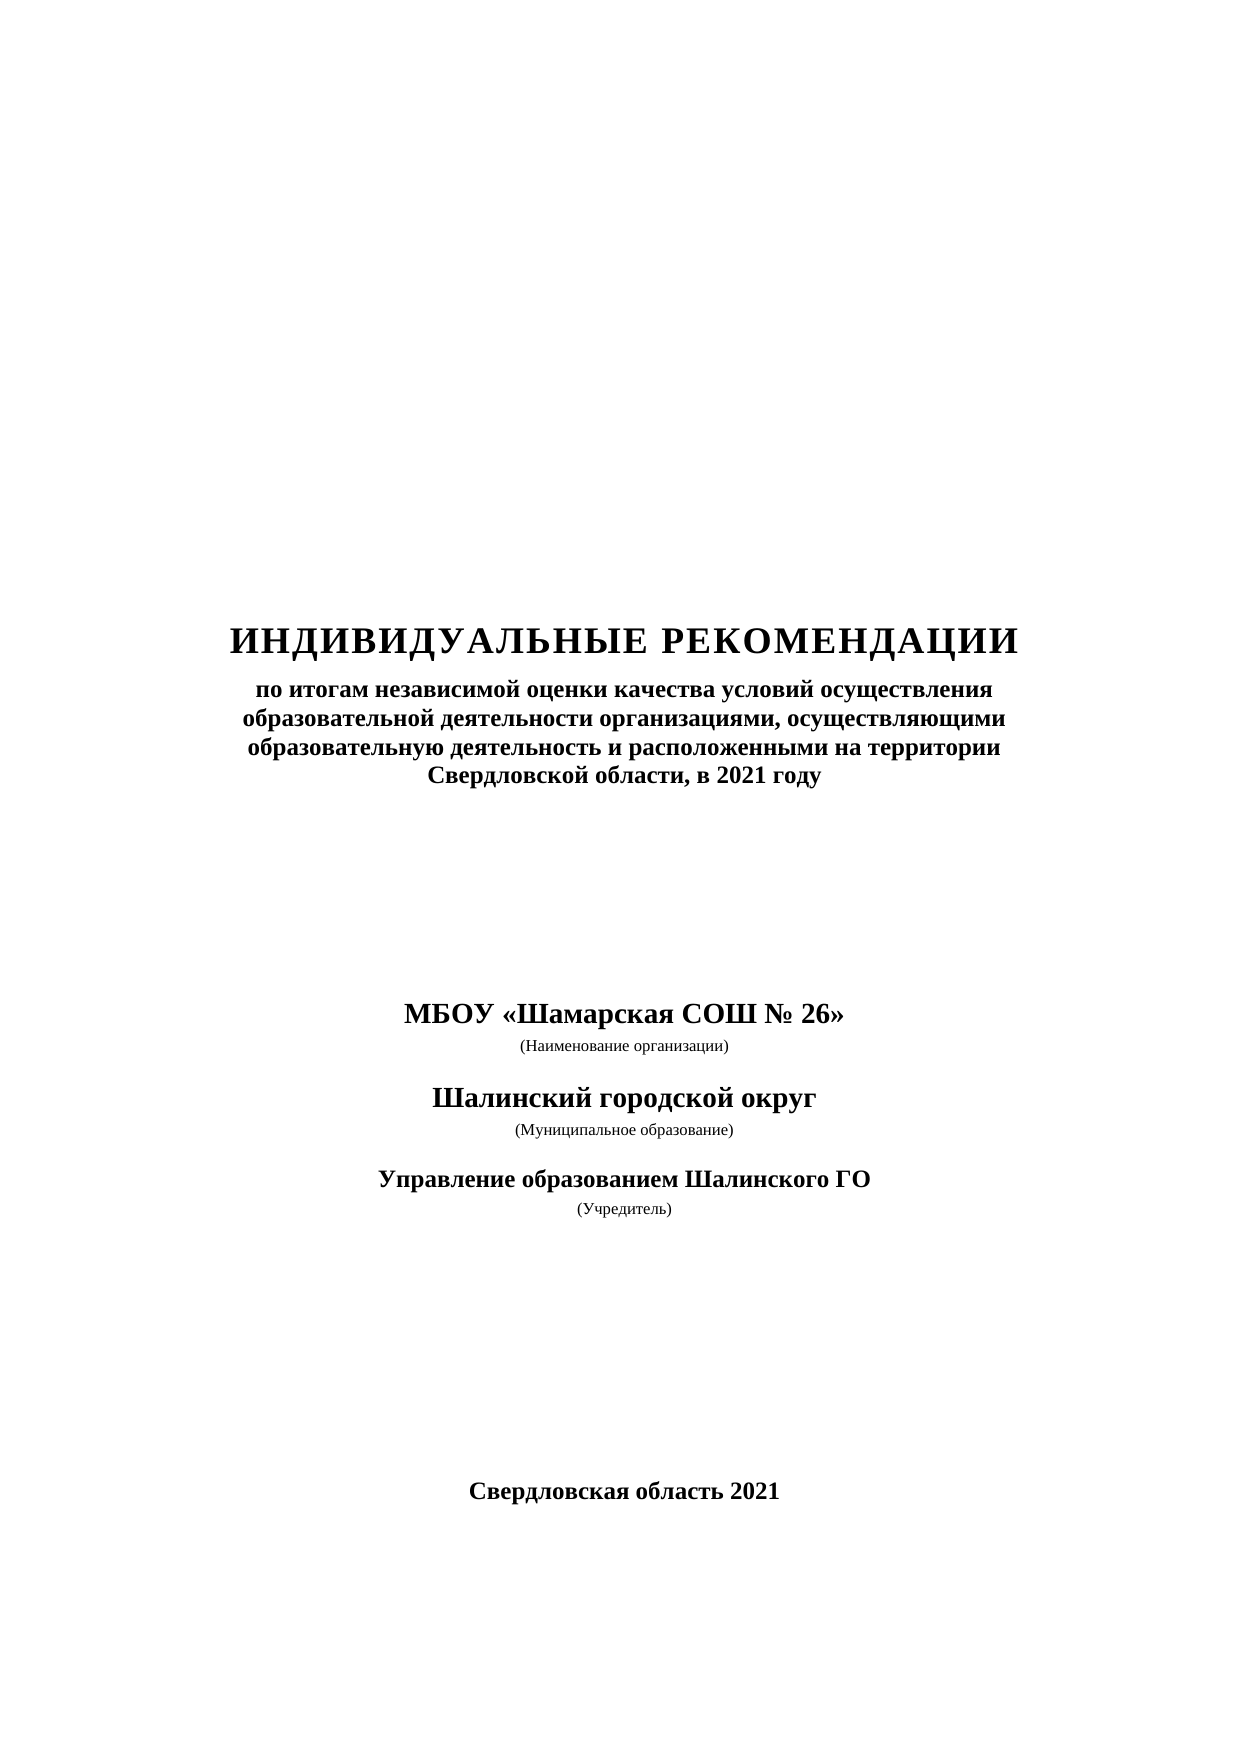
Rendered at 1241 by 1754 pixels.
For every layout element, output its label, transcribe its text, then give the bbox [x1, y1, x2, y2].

text Управление образованием Шалинского ГО [177, 1164, 1071, 1193]
text Свердловская область 2021 [177, 1476, 1071, 1505]
text по итогам независимой оценки качества условий осуществления образовательной деятельности организациями, осуществляющими образовательную деятельность и расположенными на территории Свердловской области, в 2021 году [177, 674, 1071, 789]
text МБОУ «Шамарская СОШ № 26» [177, 996, 1071, 1030]
text Шалинский городской округ [177, 1080, 1071, 1114]
text ИНДИВИДУАЛЬНЫЕ РЕКОМЕНДАЦИИ [177, 619, 1071, 662]
text (Муниципальное образование) [177, 1120, 1071, 1139]
text (Учредитель) [177, 1199, 1071, 1218]
text (Наименование организации) [177, 1036, 1071, 1055]
